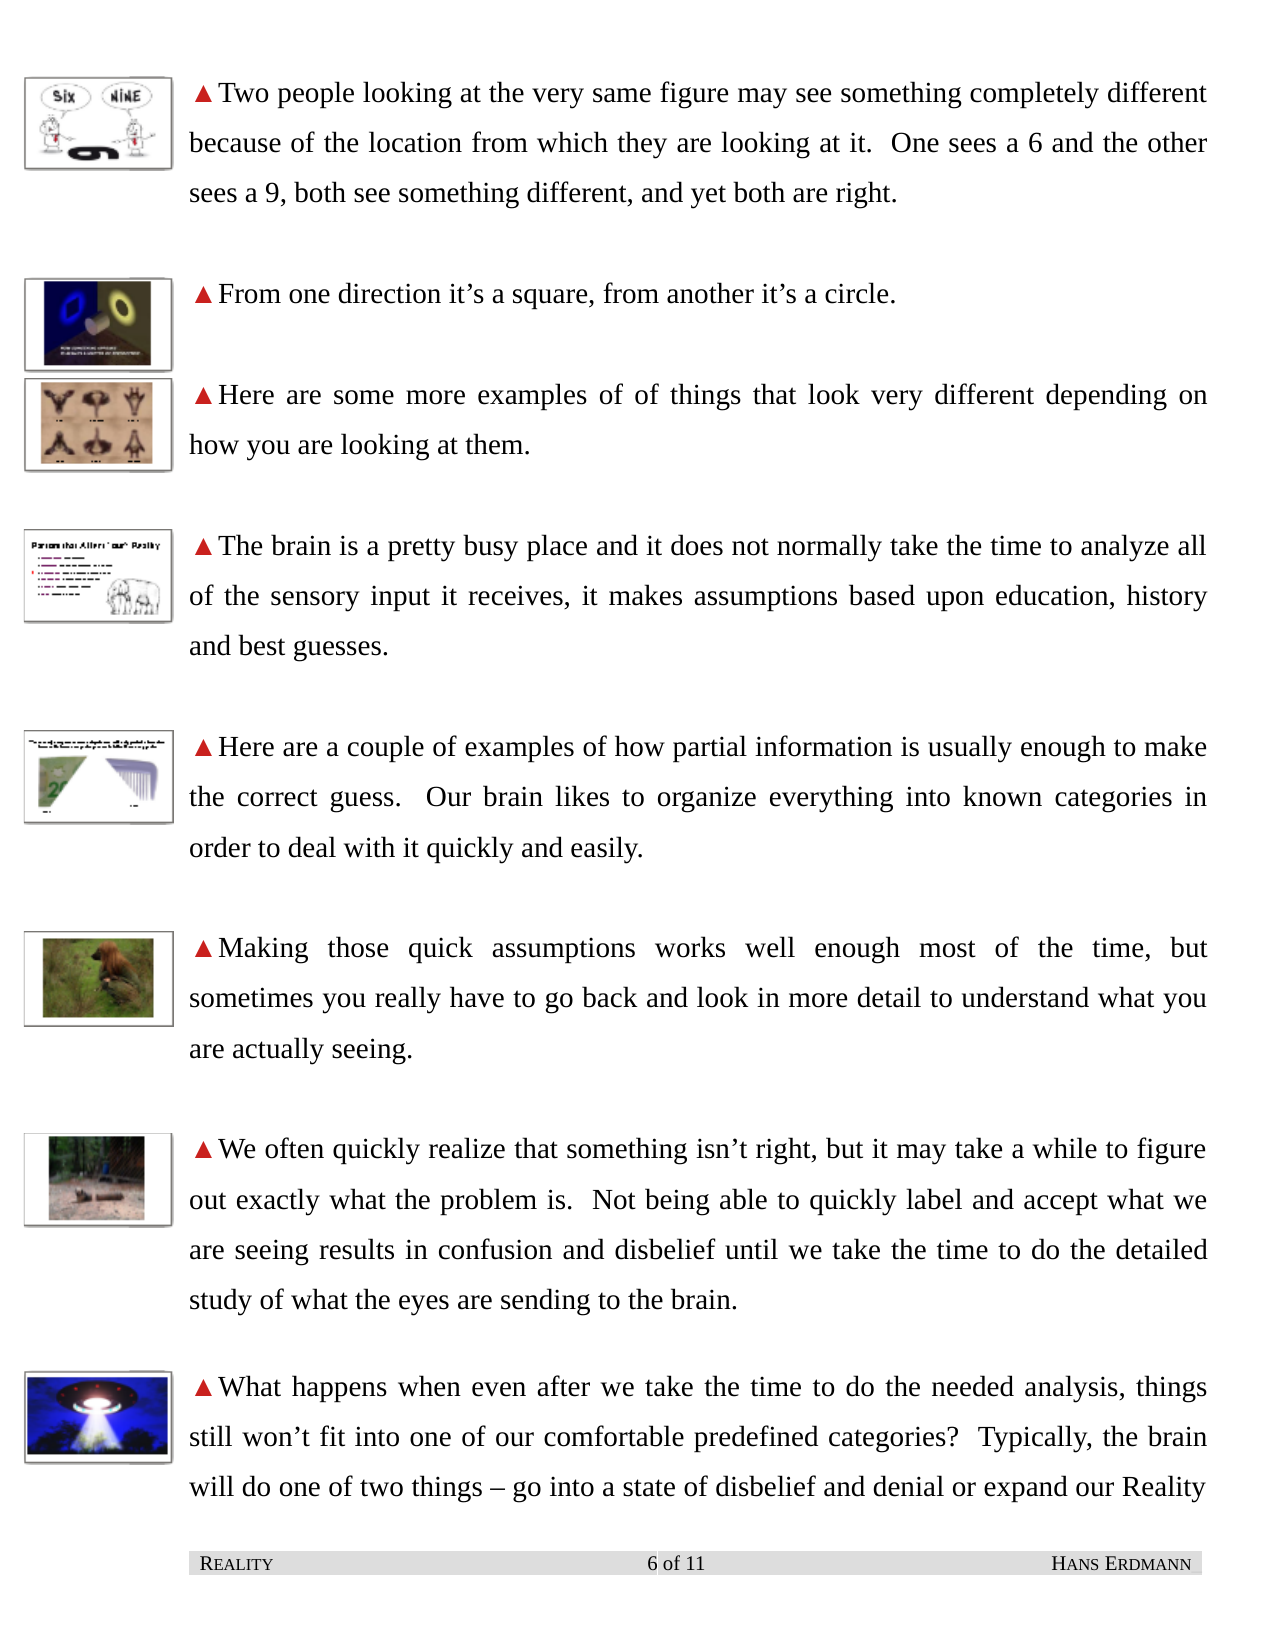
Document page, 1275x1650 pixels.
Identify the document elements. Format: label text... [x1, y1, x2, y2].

picture [23, 277, 174, 373]
picture [23, 931, 174, 1027]
picture [23, 730, 174, 825]
picture [23, 76, 174, 171]
picture [23, 378, 174, 473]
text ▲The brain is a pretty busy place and it does not normally take the time to analyze all of the sensory input it receives, it makes assumptions based upon education, history and best guesses. [189, 528, 1209, 662]
text ▲Here are some more examples of of things that look very different depending on how you are looking at them. [189, 377, 1209, 461]
picture [23, 1133, 174, 1228]
text ▲We often quickly realize that something isn’t right, but it may take a while to figure out exactly what the problem is. Not being able to quickly label and accept what we are seeing results in confusion and disbelief until we take the time to do the detailed study of what the eyes are sending to the brain. [189, 1132, 1209, 1316]
text ▲Here are a couple of examples of how partial information is usually enough to make the correct guess. Our brain likes to organize everything into known categories in order to deal with it quickly and easily. [189, 729, 1209, 863]
text ▲Two people looking at the very same figure may see something completely different because of the location from which they are looking at it. One sees a 6 and the other sees a 9, both see something different, and yet both are right. [189, 75, 1209, 209]
text ▲From one direction it’s a square, from another it’s a circle. [189, 276, 1209, 310]
text ▲Making those quick assumptions works well enough most of the time, but sometimes you really have to go back and look in more detail to understand what you are actually seeing. [189, 930, 1209, 1064]
picture [23, 1370, 174, 1465]
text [189, 1369, 1209, 1503]
picture [23, 529, 174, 624]
